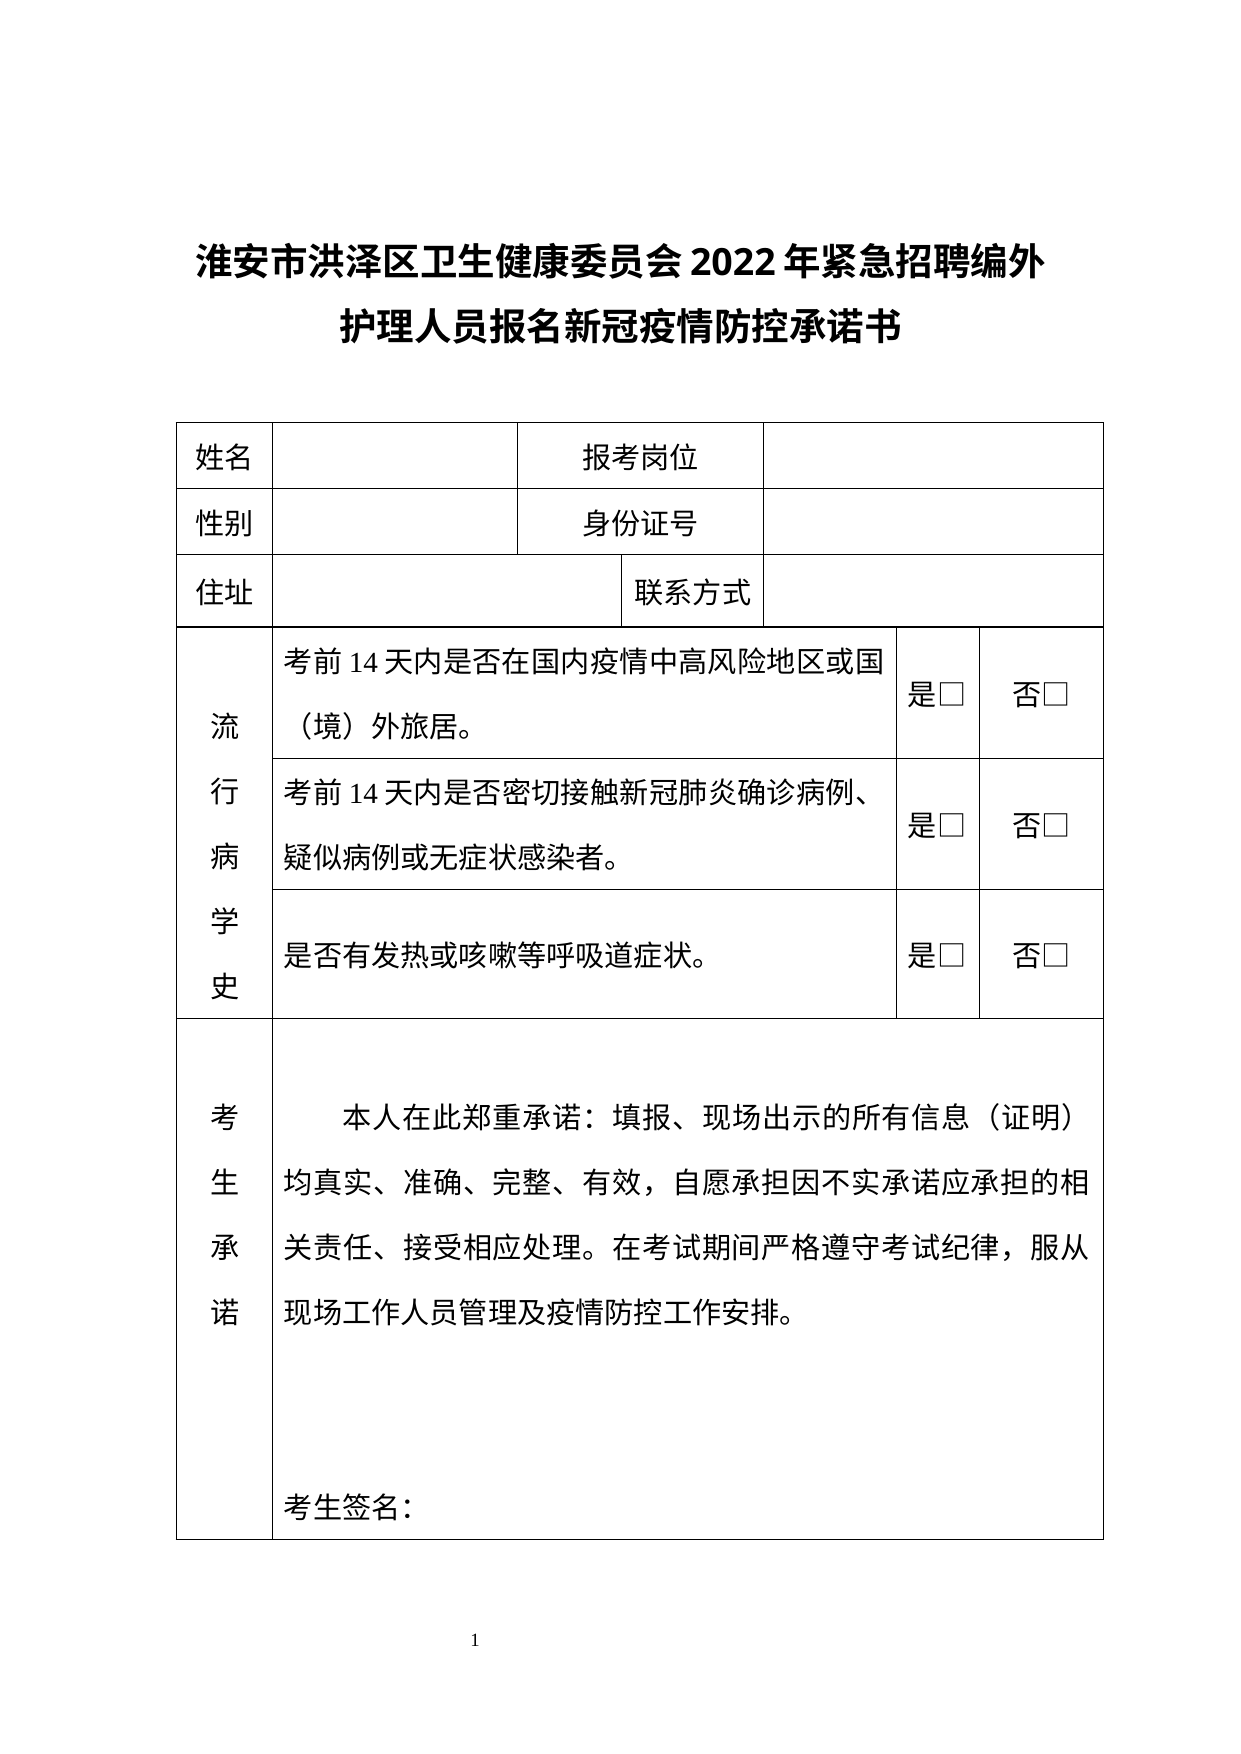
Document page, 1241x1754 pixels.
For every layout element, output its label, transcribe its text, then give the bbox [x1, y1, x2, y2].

table_cell [764, 555, 1103, 626]
table_cell [764, 489, 1103, 554]
table_header 报考岗位 [518, 423, 763, 488]
table_cell 身份证号 [518, 489, 763, 554]
table_cell 联系方式 [622, 555, 763, 626]
table_cell 是□ [897, 890, 979, 1017]
table_cell [273, 489, 517, 554]
table_cell 否□ [980, 759, 1103, 888]
table_cell 否□ [980, 628, 1103, 757]
table_cell 否□ [980, 890, 1103, 1017]
table_cell 住址 [177, 555, 272, 626]
table_cell 是□ [897, 628, 979, 757]
table_cell 考前14天内是否密切接触新冠肺炎确诊病例、疑似病例或无症状感染者。 [273, 759, 896, 888]
table_cell 性别 [177, 489, 272, 554]
table_header 姓名 [177, 423, 272, 488]
table_header [764, 423, 1103, 488]
table_cell 流 行 病 学 史 [177, 628, 272, 1017]
table_cell [273, 555, 621, 626]
table_cell 是□ [897, 759, 979, 888]
text 淮安市洪泽区卫生健康委员会2022年紧急招聘编外护理人员报名新冠疫情防控承诺书 [187, 227, 1053, 357]
table_cell 考前14天内是否在国内疫情中高风险地区或国（境）外旅居。 [273, 628, 896, 757]
table_cell 考 生 承 诺 [177, 1019, 272, 1538]
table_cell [273, 1019, 1103, 1538]
table_header [273, 423, 517, 488]
table_cell 是否有发热或咳嗽等呼吸道症状。 [273, 890, 896, 1017]
